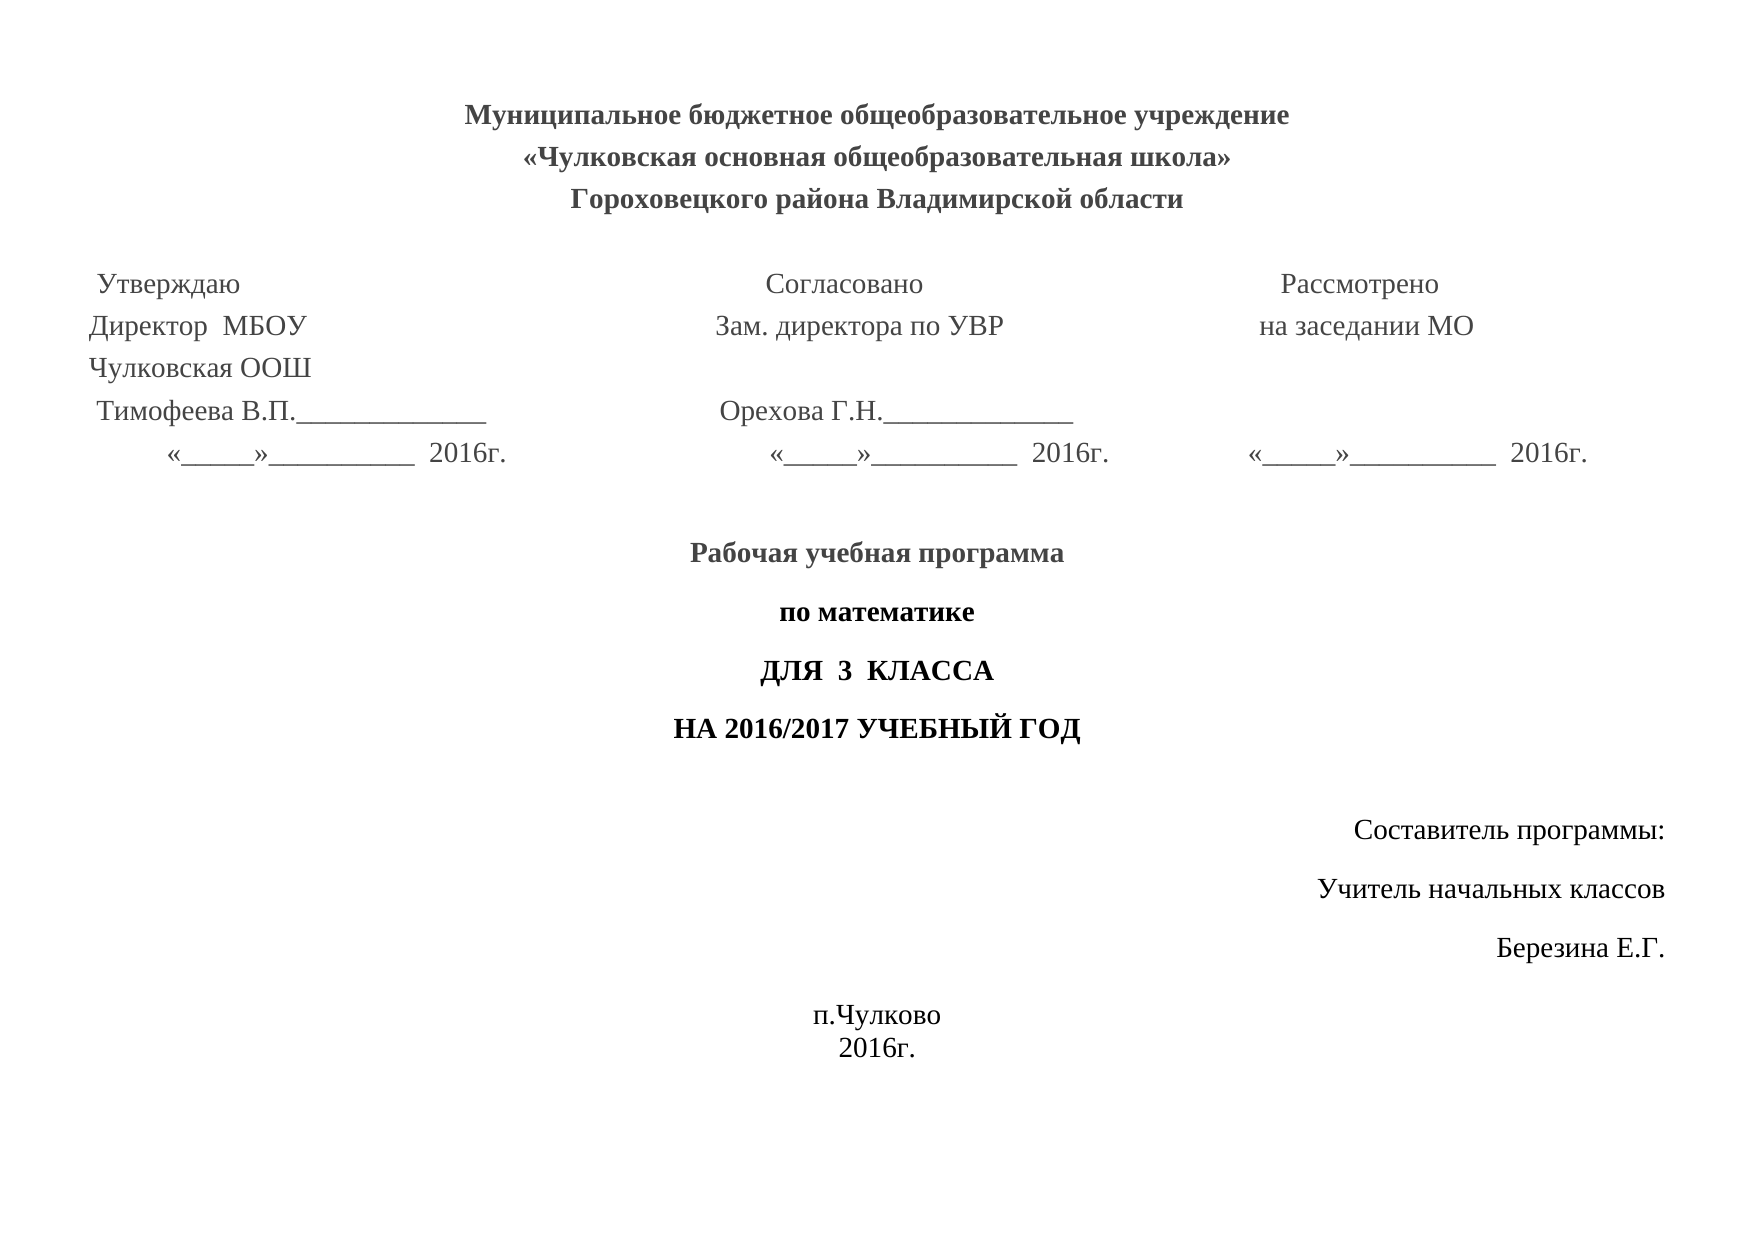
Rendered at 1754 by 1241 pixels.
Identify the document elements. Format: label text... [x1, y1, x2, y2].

text Чулковская ООШ [89, 342, 1666, 384]
text 2016г. [89, 1030, 1665, 1064]
text Составитель программы: [89, 787, 1665, 846]
text ДЛЯ 3 КЛАССА [89, 628, 1665, 686]
text Утверждаю Согласовано Рассмотрено [89, 257, 1666, 299]
text «Чулковская основная общеобразовательная школа» [89, 131, 1666, 173]
text Директор МБОУ Зам. директора по УВР на заседании МО [89, 299, 1666, 342]
text «_____»__________ 2016г. «_____»__________ 2016г. «_____»__________ 2016г. [89, 426, 1666, 468]
text НА 2016/2017 УЧЕБНЫЙ ГОД [89, 686, 1665, 745]
text п.Чулково [89, 997, 1665, 1030]
text Учитель начальных классов Березина Е.Г. [89, 846, 1665, 963]
text по математике [89, 569, 1665, 628]
text Рабочая учебная программа [89, 511, 1665, 569]
text Гороховецкого района Владимирской области [89, 173, 1666, 215]
text Тимофеева В.П._____________ Орехова Г.Н._____________ [89, 384, 1666, 426]
text Муниципальное бюджетное общеобразовательное учреждение [29, 89, 1666, 131]
